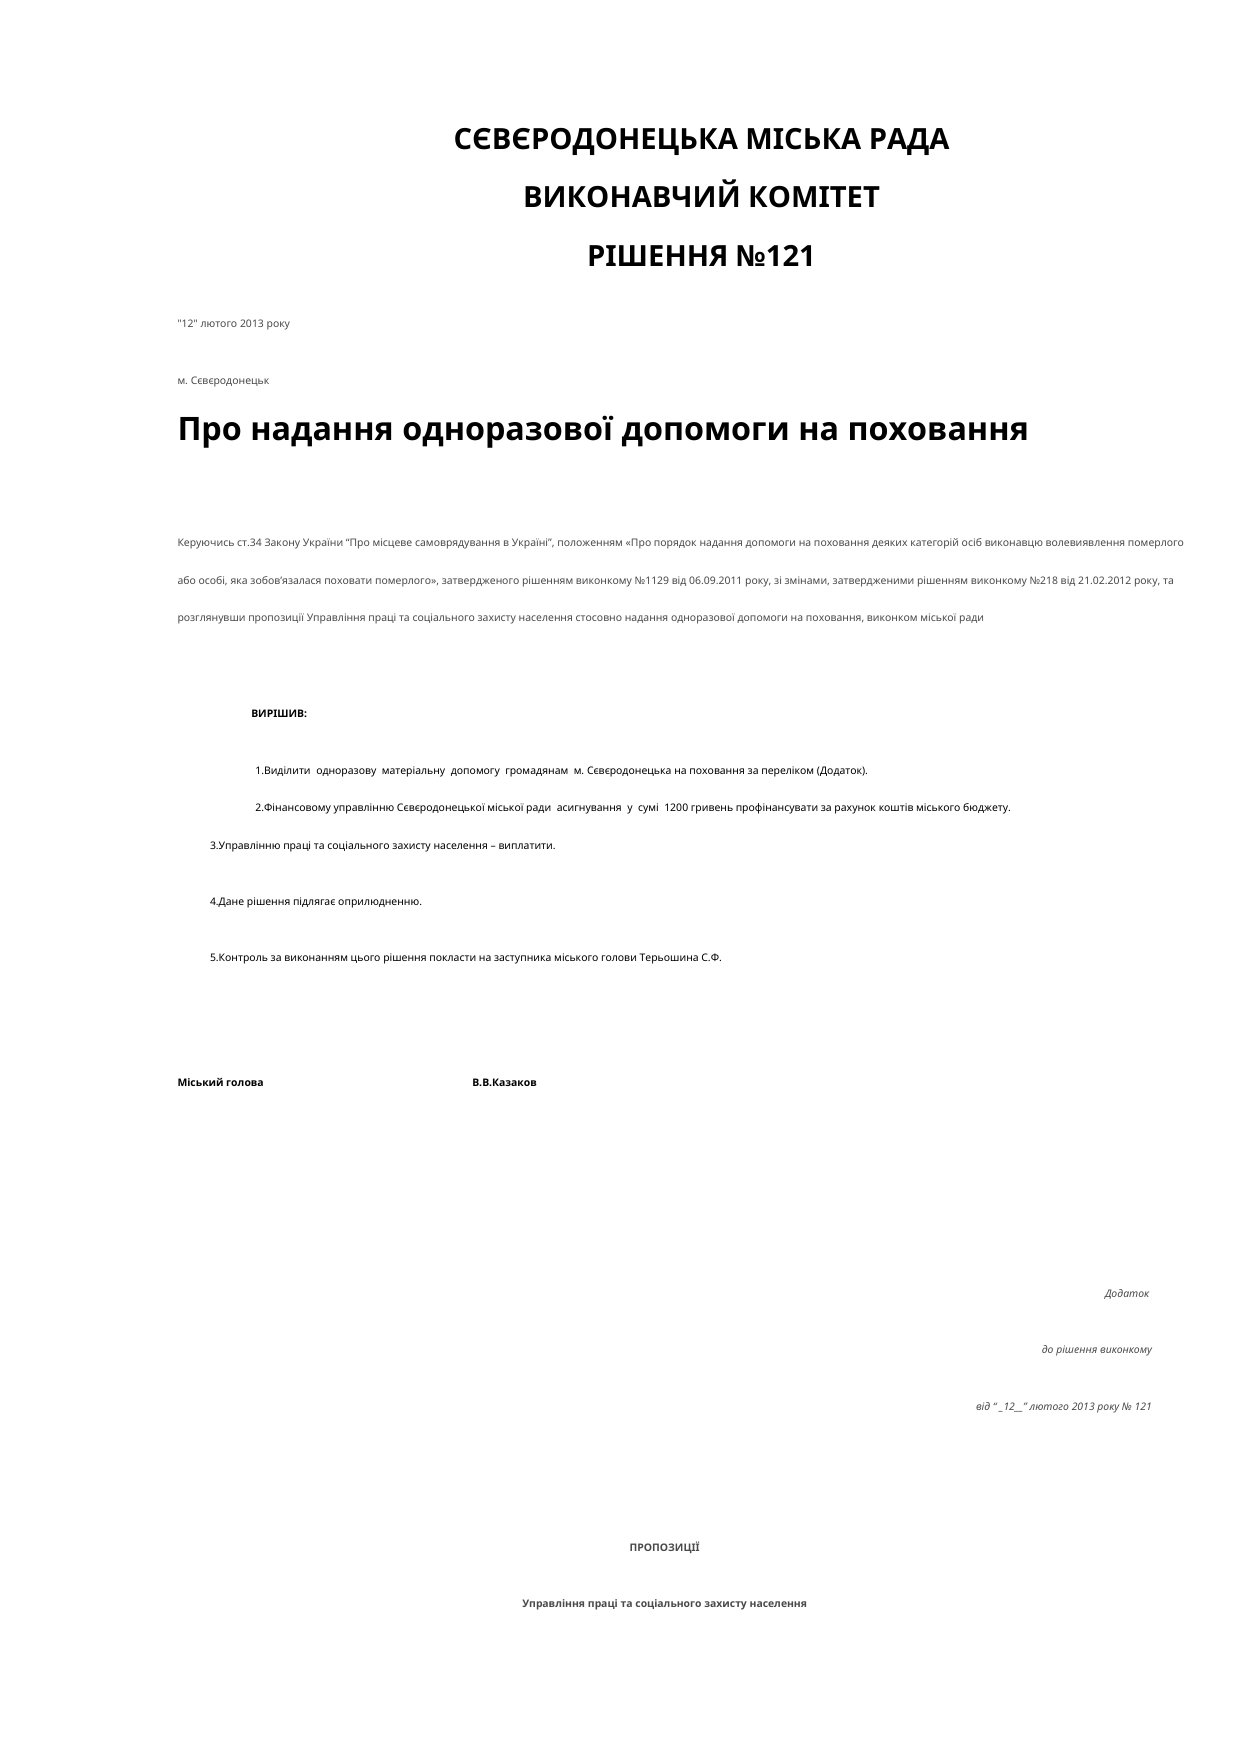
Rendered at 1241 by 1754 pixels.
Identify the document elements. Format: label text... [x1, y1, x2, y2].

text 1.Виділити одноразову матеріальну допомогу громадянам м. Сєвєродонецька на поховання за переліком (Додаток). [177, 739, 1190, 777]
text до рішення виконкому [177, 1319, 1152, 1357]
text 4.Дане рішення підлягає оприлюдненню. [177, 871, 1190, 908]
text Додаток [177, 1263, 1152, 1301]
text м. Сєвєродонецьк [177, 350, 1152, 387]
text РІШЕННЯ №121 [177, 235, 1152, 275]
text ВИРІШИВ: [177, 700, 1190, 721]
text Про надання одноразової допомоги на поховання [177, 406, 1152, 450]
text Керуючись ст.34 Закону України “Про місцеве самоврядування в Україні”, положенням «Про порядок надання допомоги на поховання деяких категорій осіб виконавцю волевиявлення померлого або особі, яка зобов’язалася поховати померлого», затвердженого рішенням виконкому №1129 від 06.09.2011 року, зі змінами, затвердженими рішенням виконкому №218 від 21.02.2012 року, та розглянувши пропозиції Управління праці та соціального захисту населення стосовно надання одноразової допомоги на поховання, виконком міської ради [177, 512, 1190, 625]
text СЄВЄРОДОНЕЦЬКА МІСЬКА РАДА [177, 118, 1152, 158]
text 5.Контроль за виконанням цього рішення покласти на заступника міського голови Терьошина С.Ф. [177, 927, 1190, 964]
text 2.Фінансовому управлінню Сєвєродонецької міської ради асигнування у сумі 1200 гривень профінансувати за рахунок коштів міського бюджету. [177, 777, 1190, 814]
text ПРОПОЗИЦІЇ [177, 1516, 1152, 1554]
text Міський голова В.В.Казаков [177, 1074, 1152, 1090]
text від “ _12__” лютого 2013 року № 121 [177, 1376, 1152, 1413]
text 3.Управлінню праці та соціального захисту населення – виплатити. [177, 814, 1190, 852]
text "12" лютого 2013 року [177, 293, 1152, 331]
text Управління праці та соціального захисту населення [177, 1573, 1152, 1610]
text ВИКОНАВЧИЙ КОМІТЕТ [177, 177, 1152, 216]
